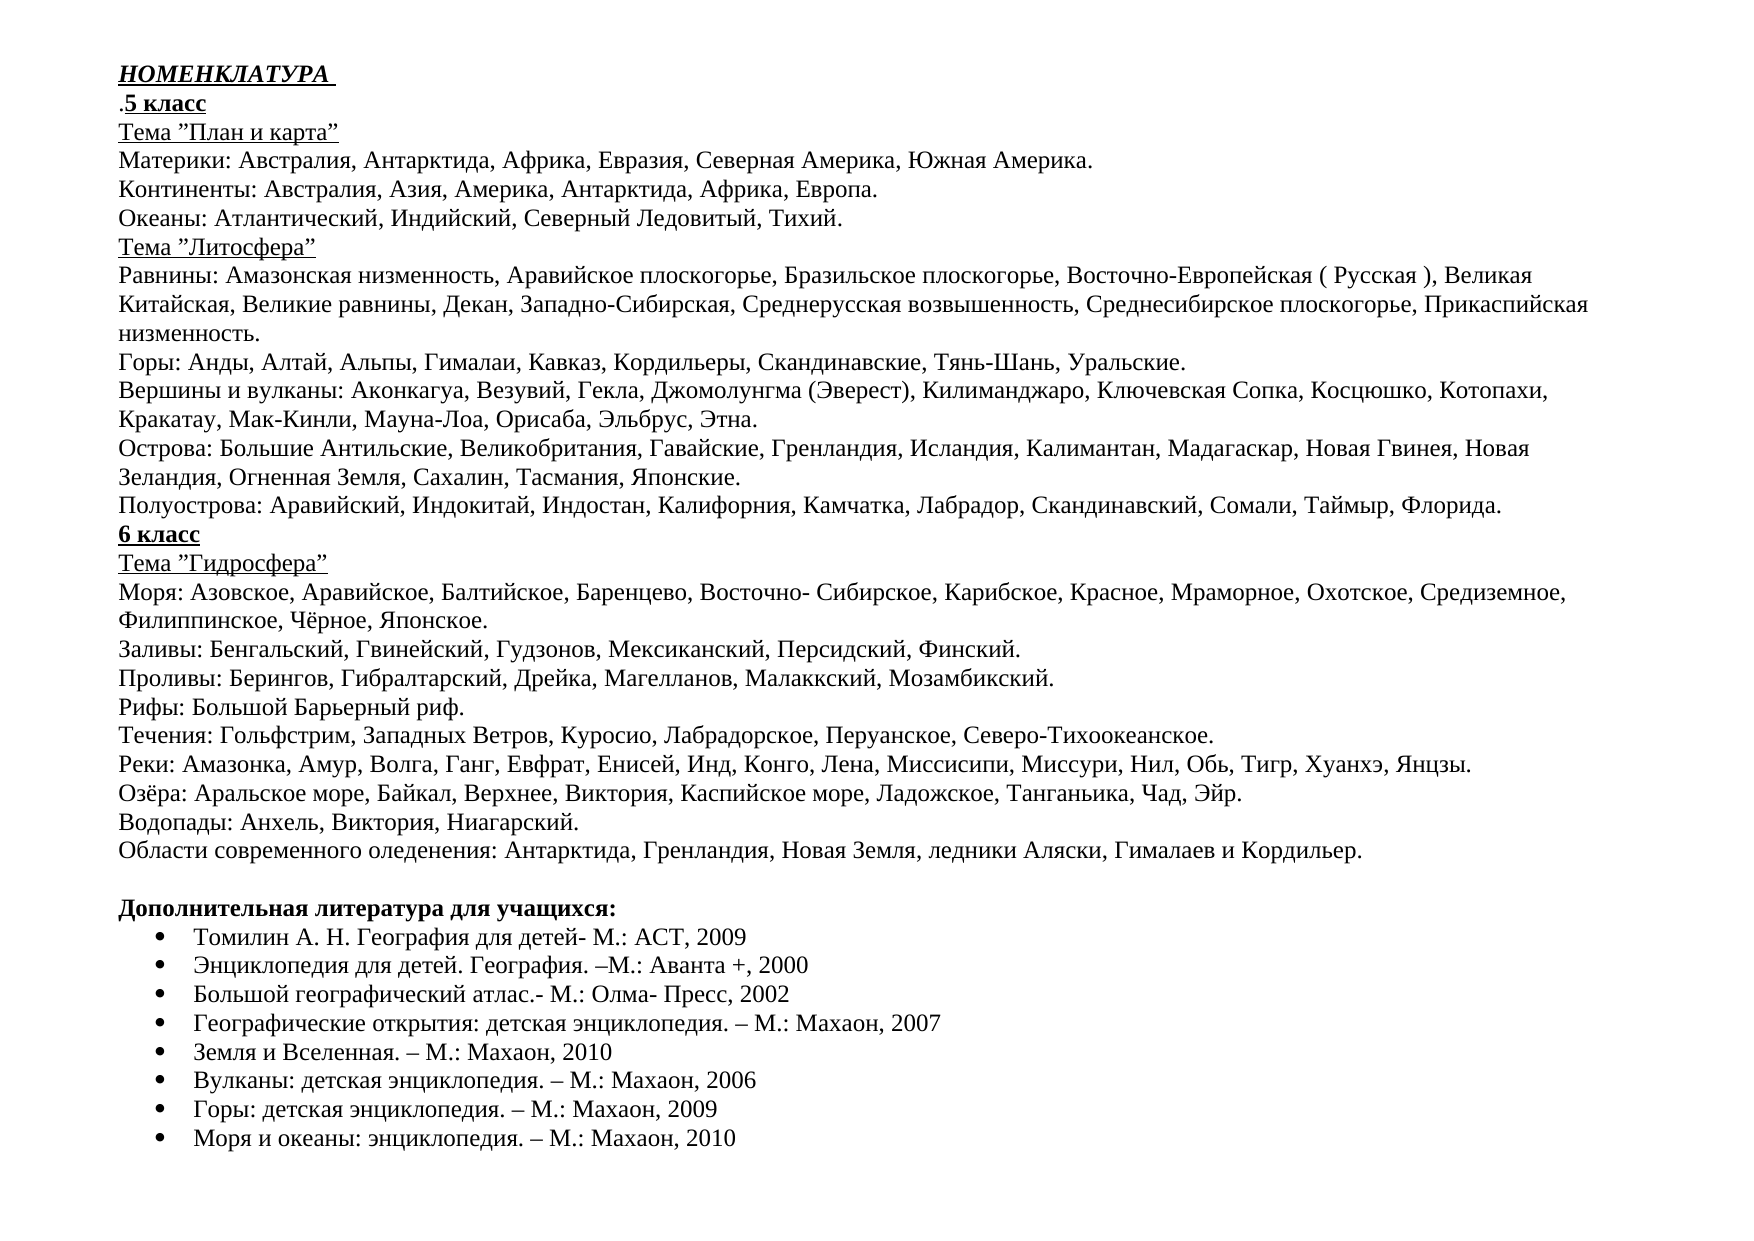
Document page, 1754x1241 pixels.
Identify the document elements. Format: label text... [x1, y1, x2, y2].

text Полуострова: Аравийский, Индокитай, Индостан, Калифорния, Камчатка, Лабрадор, Скандинавский, Сомали, Таймыр, Флорида. [118, 490, 1636, 519]
text Течения: Гольфстрим, Западных Ветров, Куросио, Лабрадорское, Перуанское, Северо-Тихоокеанское. [118, 720, 1636, 749]
text Дополнительная литература для учащихся: [118, 893, 1636, 922]
text Моря: Азовское, Аравийское, Балтийское, Баренцево, Восточно- Сибирское, Карибское, Красное, Мраморное, Охотское, Средиземное, Филиппинское, Чёрное, Японское. [118, 577, 1636, 634]
text Проливы: Берингов, Гибралтарский, Дрейка, Магелланов, Малаккский, Мозамбикский. [118, 663, 1636, 692]
text Рифы: Большой Барьерный риф. [118, 692, 1636, 720]
list Томилин А. Н. География для детей- М.: АСТ, 2009 [156, 922, 1636, 950]
text Тема ”План и карта” [118, 117, 1636, 145]
text Заливы: Бенгальский, Гвинейский, Гудзонов, Мексиканский, Персидский, Финский. [118, 634, 1636, 663]
text Континенты: Австралия, Азия, Америка, Антарктида, Африка, Европа. [118, 174, 1636, 203]
text Тема ”Гидросфера” [118, 548, 1636, 577]
list Географические открытия: детская энциклопедия. – М.: Махаон, 2007 [156, 1008, 1636, 1037]
text Тема ”Литосфера” [118, 232, 1636, 260]
text Реки: Амазонка, Амур, Волга, Ганг, Евфрат, Енисей, Инд, Конго, Лена, Миссисипи, Миссури, Нил, Обь, Тигр, Хуанхэ, Янцзы. [118, 749, 1636, 778]
text Океаны: Атлантический, Индийский, Северный Ледовитый, Тихий. [118, 203, 1636, 232]
text 6 класс [118, 519, 1636, 548]
text Вершины и вулканы: Аконкагуа, Везувий, Гекла, Джомолунгма (Эверест), Килиманджаро, Ключевская Сопка, Косцюшко, Котопахи, Кракатау, Мак-Кинли, Мауна-Лоа, Орисаба, Эльбрус, Этна. [118, 375, 1636, 433]
text Области современного оледенения: Антарктида, Гренландия, Новая Земля, ледники Аляски, Гималаев и Кордильер. [118, 835, 1636, 864]
text Водопады: Анхель, Виктория, Ниагарский. [118, 807, 1636, 835]
text Материки: Австралия, Антарктида, Африка, Евразия, Северная Америка, Южная Америка. [118, 145, 1636, 174]
list Горы: детская энциклопедия. – М.: Махаон, 2009 [156, 1094, 1636, 1123]
list Моря и океаны: энциклопедия. – М.: Махаон, 2010 [156, 1123, 1636, 1152]
text Озёра: Аральское море, Байкал, Верхнее, Виктория, Каспийское море, Ладожское, Танганьика, Чад, Эйр. [118, 778, 1636, 807]
list Большой географический атлас.- М.: Олма- Пресс, 2002 [156, 979, 1636, 1008]
text НОМЕНКЛАТУРА .5 класс [118, 59, 1636, 117]
list Энциклопедия для детей. География. –М.: Аванта +, 2000 [156, 950, 1636, 979]
text Острова: Большие Антильские, Великобритания, Гавайские, Гренландия, Исландия, Калимантан, Мадагаскар, Новая Гвинея, Новая Зеландия, Огненная Земля, Сахалин, Тасмания, Японские. [118, 433, 1636, 490]
text Равнины: Амазонская низменность, Аравийское плоскогорье, Бразильское плоскогорье, Восточно-Европейская ( Русская ), Великая Китайская, Великие равнины, Декан, Западно-Сибирская, Среднерусская возвышенность, Среднесибирское плоскогорье, Прикаспийская низменность. [118, 260, 1636, 347]
list Земля и Вселенная. – М.: Махаон, 2010 [156, 1037, 1636, 1065]
text Горы: Анды, Алтай, Альпы, Гималаи, Кавказ, Кордильеры, Скандинавские, Тянь-Шань, Уральские. [118, 347, 1636, 375]
list Вулканы: детская энциклопедия. – М.: Махаон, 2006 [156, 1065, 1636, 1094]
